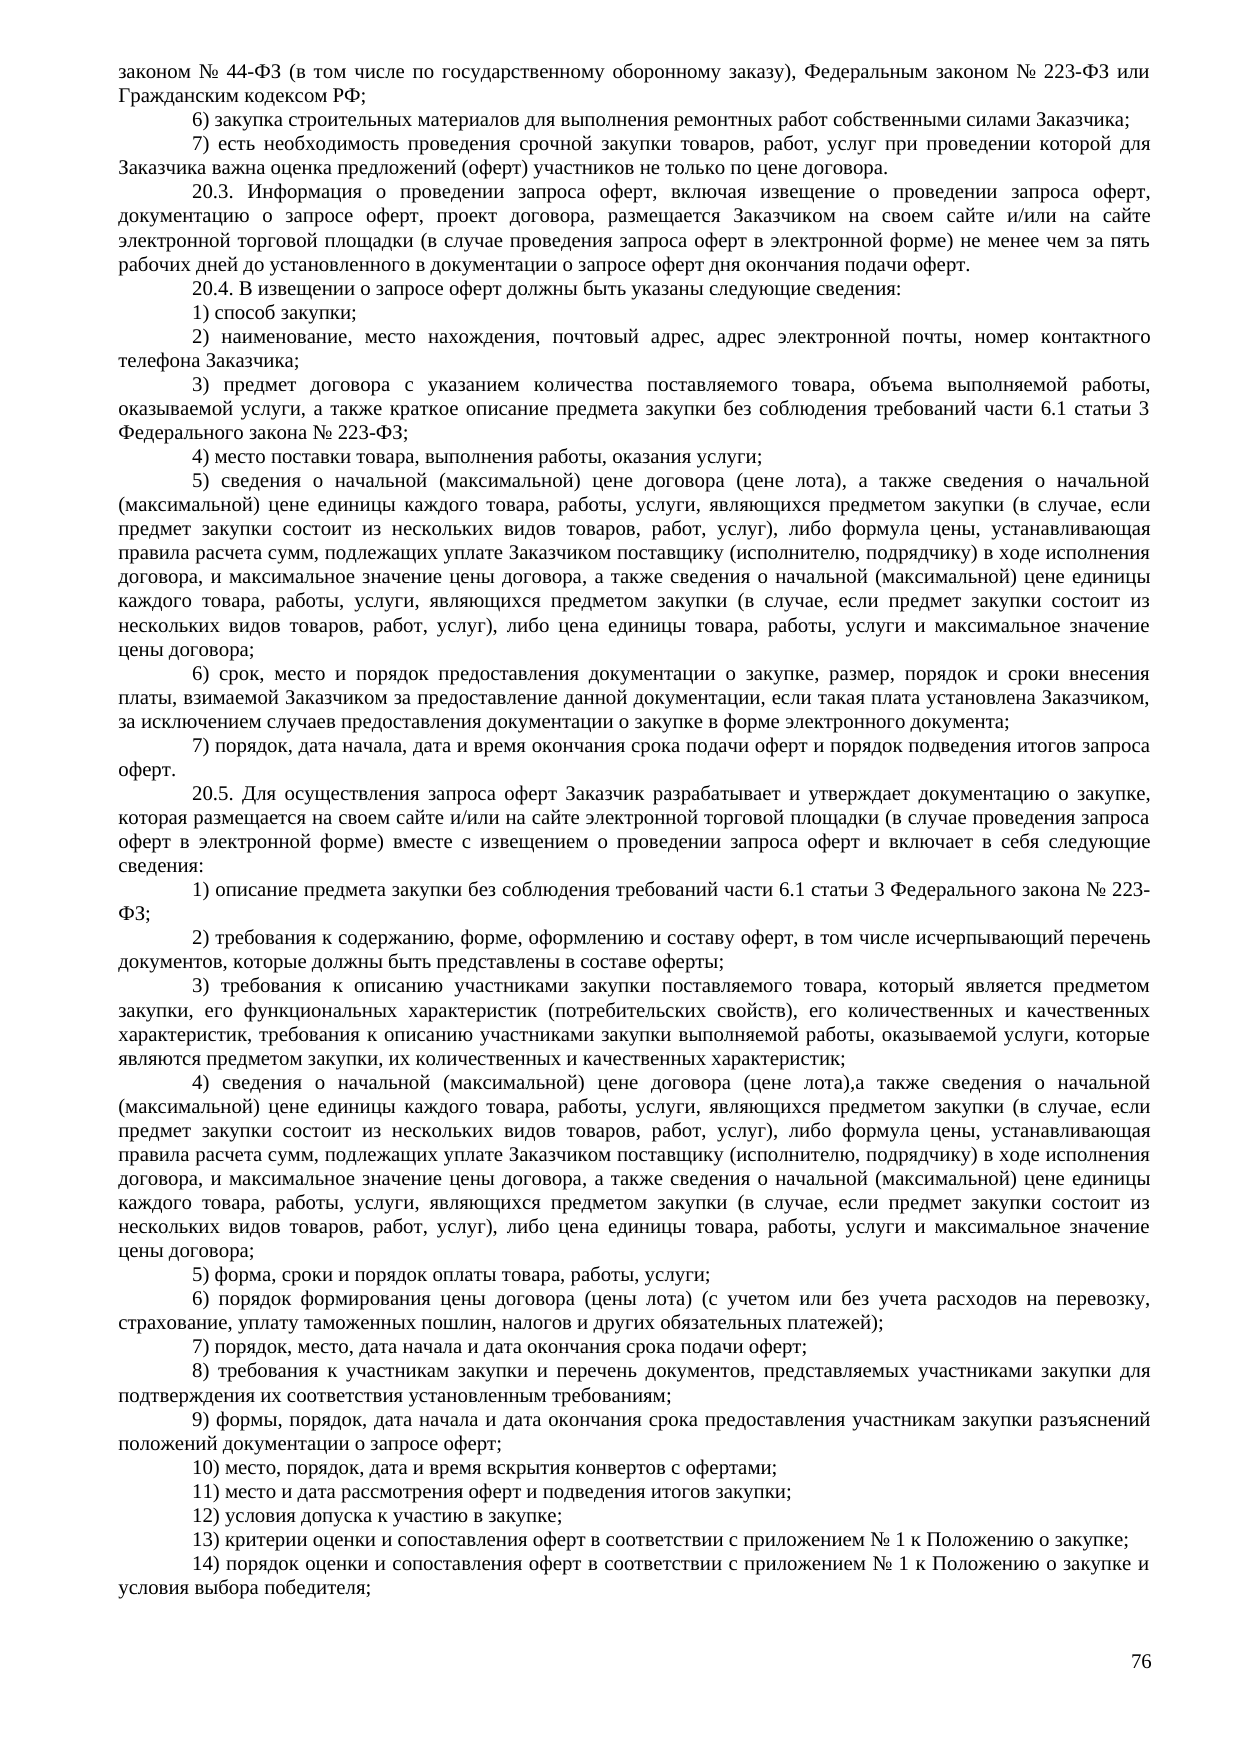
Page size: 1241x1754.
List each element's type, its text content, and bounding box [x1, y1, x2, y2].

text 6) порядок формирования цены договора (цены лота) (с учетом или без учета расходов на перевозку, страхование, уплату таможенных пошлин, налогов и других обязательных платежей); [118, 1286, 1152, 1334]
text 1) описание предмета закупки без соблюдения требований части 6.1 статьи 3 Федерального закона № 223-ФЗ; [118, 877, 1152, 925]
text 10) место, порядок, дата и время вскрытия конвертов с офертами; [118, 1455, 1152, 1479]
text 4) сведения о начальной (максимальной) цене договора (цене лота),а также сведения о начальной (максимальной) цене единицы каждого товара, работы, услуги, являющихся предметом закупки (в случае, если предмет закупки состоит из нескольких видов товаров, работ, услуг), либо формула цены, устанавливающая правила расчета сумм, подлежащих уплате Заказчиком поставщику (исполнителю, подрядчику) в ходе исполнения договора, и максимальное значение цены договора, а также сведения о начальной (максимальной) цене единицы каждого товара, работы, услуги, являющихся предметом закупки (в случае, если предмет закупки состоит из нескольких видов товаров, работ, услуг), либо цена единицы товара, работы, услуги и максимальное значение цены договора; [118, 1070, 1152, 1262]
text 11) место и дата рассмотрения оферт и подведения итогов закупки; [118, 1479, 1152, 1503]
text 7) порядок, место, дата начала и дата окончания срока подачи оферт; [118, 1334, 1152, 1358]
text 1) способ закупки; [118, 300, 1152, 324]
text 5) форма, сроки и порядок оплаты товара, работы, услуги; [118, 1262, 1152, 1286]
text 20.5. Для осуществления запроса оферт Заказчик разрабатывает и утверждает документацию о закупке, которая размещается на своем сайте и/или на сайте электронной торговой площадки (в случае проведения запроса оферт в электронной форме) вместе с извещением о проведении запроса оферт и включает в себя следующие сведения: [118, 781, 1152, 877]
text 2) требования к содержанию, форме, оформлению и составу оферт, в том числе исчерпывающий перечень документов, которые должны быть представлены в составе оферты; [118, 925, 1152, 973]
text 6) закупка строительных материалов для выполнения ремонтных работ собственными силами Заказчика; [118, 107, 1152, 131]
text 3) предмет договора с указанием количества поставляемого товара, объема выполняемой работы, оказываемой услуги, а также краткое описание предмета закупки без соблюдения требований части 6.1 статьи 3 Федерального закона № 223-ФЗ; [118, 372, 1152, 444]
text 5) сведения о начальной (максимальной) цене договора (цене лота), а также сведения о начальной (максимальной) цене единицы каждого товара, работы, услуги, являющихся предметом закупки (в случае, если предмет закупки состоит из нескольких видов товаров, работ, услуг), либо формула цены, устанавливающая правила расчета сумм, подлежащих уплате Заказчиком поставщику (исполнителю, подрядчику) в ходе исполнения договора, и максимальное значение цены договора, а также сведения о начальной (максимальной) цене единицы каждого товара, работы, услуги, являющихся предметом закупки (в случае, если предмет закупки состоит из нескольких видов товаров, работ, услуг), либо цена единицы товара, работы, услуги и максимальное значение цены договора; [118, 468, 1152, 661]
text 9) формы, порядок, дата начала и дата окончания срока предоставления участникам закупки разъяснений положений документации о запросе оферт; [118, 1407, 1152, 1455]
text 20.4. В извещении о запросе оферт должны быть указаны следующие сведения: [118, 276, 1152, 300]
text 7) есть необходимость проведения срочной закупки товаров, работ, услуг при проведении которой для Заказчика важна оценка предложений (оферт) участников не только по цене договора. [118, 131, 1152, 179]
text 13) критерии оценки и сопоставления оферт в соответствии с приложением № 1 к Положению о закупке; [118, 1527, 1152, 1551]
text 12) условия допуска к участию в закупке; [118, 1503, 1152, 1527]
text 14) порядок оценки и сопоставления оферт в соответствии с приложением № 1 к Положению о закупке и условия выбора победителя; [118, 1551, 1152, 1599]
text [118, 59, 1152, 107]
text 8) требования к участникам закупки и перечень документов, представляемых участниками закупки для подтверждения их соответствия установленным требованиям; [118, 1358, 1152, 1407]
text 7) порядок, дата начала, дата и время окончания срока подачи оферт и порядок подведения итогов запроса оферт. [118, 733, 1152, 781]
text 6) срок, место и порядок предоставления документации о закупке, размер, порядок и сроки внесения платы, взимаемой Заказчиком за предоставление данной документации, если такая плата установлена Заказчиком, за исключением случаев предоставления документации о закупке в форме электронного документа; [118, 661, 1152, 733]
text 2) наименование, место нахождения, почтовый адрес, адрес электронной почты, номер контактного телефона Заказчика; [118, 324, 1152, 372]
text 4) место поставки товара, выполнения работы, оказания услуги; [118, 444, 1152, 468]
text 20.3. Информация о проведении запроса оферт, включая извещение о проведении запроса оферт, документацию о запросе оферт, проект договора, размещается Заказчиком на своем сайте и/или на сайте электронной торговой площадки (в случае проведения запроса оферт в электронной форме) не менее чем за пять рабочих дней до установленного в документации о запросе оферт дня окончания подачи оферт. [118, 179, 1152, 276]
text 3) требования к описанию участниками закупки поставляемого товара, который является предметом закупки, его функциональных характеристик (потребительских свойств), его количественных и качественных характеристик, требования к описанию участниками закупки выполняемой работы, оказываемой услуги, которые являются предметом закупки, их количественных и качественных характеристик; [118, 973, 1152, 1070]
